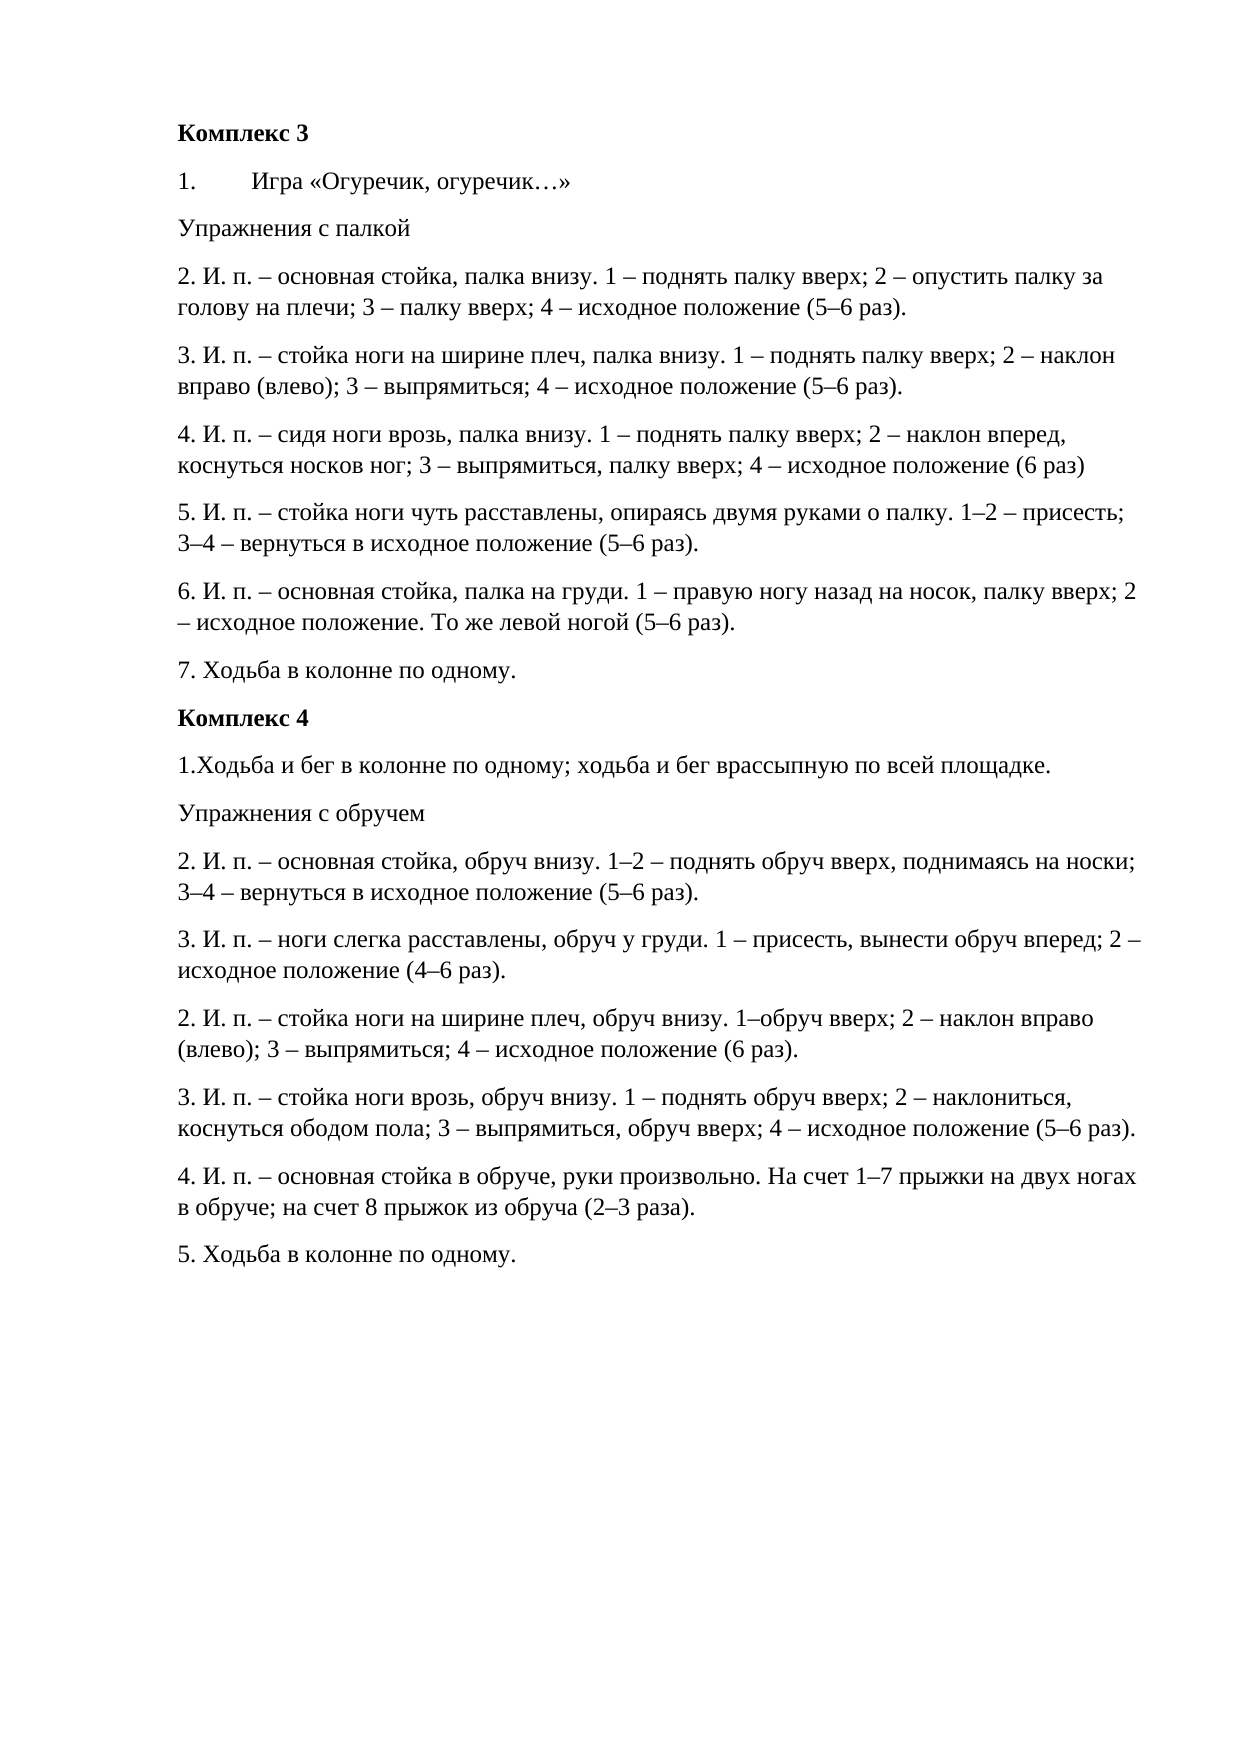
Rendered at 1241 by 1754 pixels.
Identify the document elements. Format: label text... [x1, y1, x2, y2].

text 7. Ходьба в колонне по одному. [177, 655, 1152, 684]
text 1.Ходьба и бег в колонне по одному; ходьба и бег врассыпную по всей площадке. [177, 750, 1152, 779]
text Упражнения с палкой [177, 213, 1152, 242]
text 5. Ходьба в колонне по одному. [177, 1239, 1152, 1268]
text 3. И. п. – стойка ноги врозь, обруч внизу. 1 – поднять обруч вверх; 2 – наклониться, коснуться ободом пола; 3 – выпрямиться, обруч вверх; 4 – исходное положение (5–6 раз). [177, 1082, 1152, 1142]
text 2. И. п. – стойка ноги на ширине плеч, обруч внизу. 1–обруч вверх; 2 – наклон вправо (влево); 3 – выпрямиться; 4 – исходное положение (6 раз). [177, 1003, 1152, 1063]
text 3. И. п. – ноги слегка расставлены, обруч у груди. 1 – присесть, вынести обруч вперед; 2 – исходное положение (4–6 раз). [177, 924, 1152, 984]
text 3. И. п. – стойка ноги на ширине плеч, палка внизу. 1 – поднять палку вверх; 2 – наклон вправо (влево); 3 – выпрямиться; 4 – исходное положение (5–6 раз). [177, 340, 1152, 400]
text 5. И. п. – стойка ноги чуть расставлены, опираясь двумя руками о палку. 1–2 – присесть; 3–4 – вернуться в исходное положение (5–6 раз). [177, 497, 1152, 557]
text Упражнения с обручем [177, 798, 1152, 827]
text 6. И. п. – основная стойка, палка на груди. 1 – правую ногу назад на носок, палку вверх; 2 – исходное положение. То же левой ногой (5–6 раз). [177, 576, 1152, 636]
text 4. И. п. – основная стойка в обруче, руки произвольно. На счет 1–7 прыжки на двух ногах в обруче; на счет 8 прыжок из обруча (2–3 раза). [177, 1161, 1152, 1221]
text 4. И. п. – сидя ноги врозь, палка внизу. 1 – поднять палку вверх; 2 – наклон вперед, коснуться носков ног; 3 – выпрямиться, палку вверх; 4 – исходное положение (6 раз) [177, 419, 1152, 478]
text Комплекс 4 [177, 703, 1152, 731]
text 1. Игра «Огуречик, огуречик…» [177, 166, 1152, 194]
text 2. И. п. – основная стойка, палка внизу. 1 – поднять палку вверх; 2 – опустить палку за голову на плечи; 3 – палку вверх; 4 – исходное положение (5–6 раз). [177, 261, 1152, 321]
text 2. И. п. – основная стойка, обруч внизу. 1–2 – поднять обруч вверх, поднимаясь на носки; 3–4 – вернуться в исходное положение (5–6 раз). [177, 846, 1152, 906]
text Комплекс 3 [177, 118, 1152, 147]
